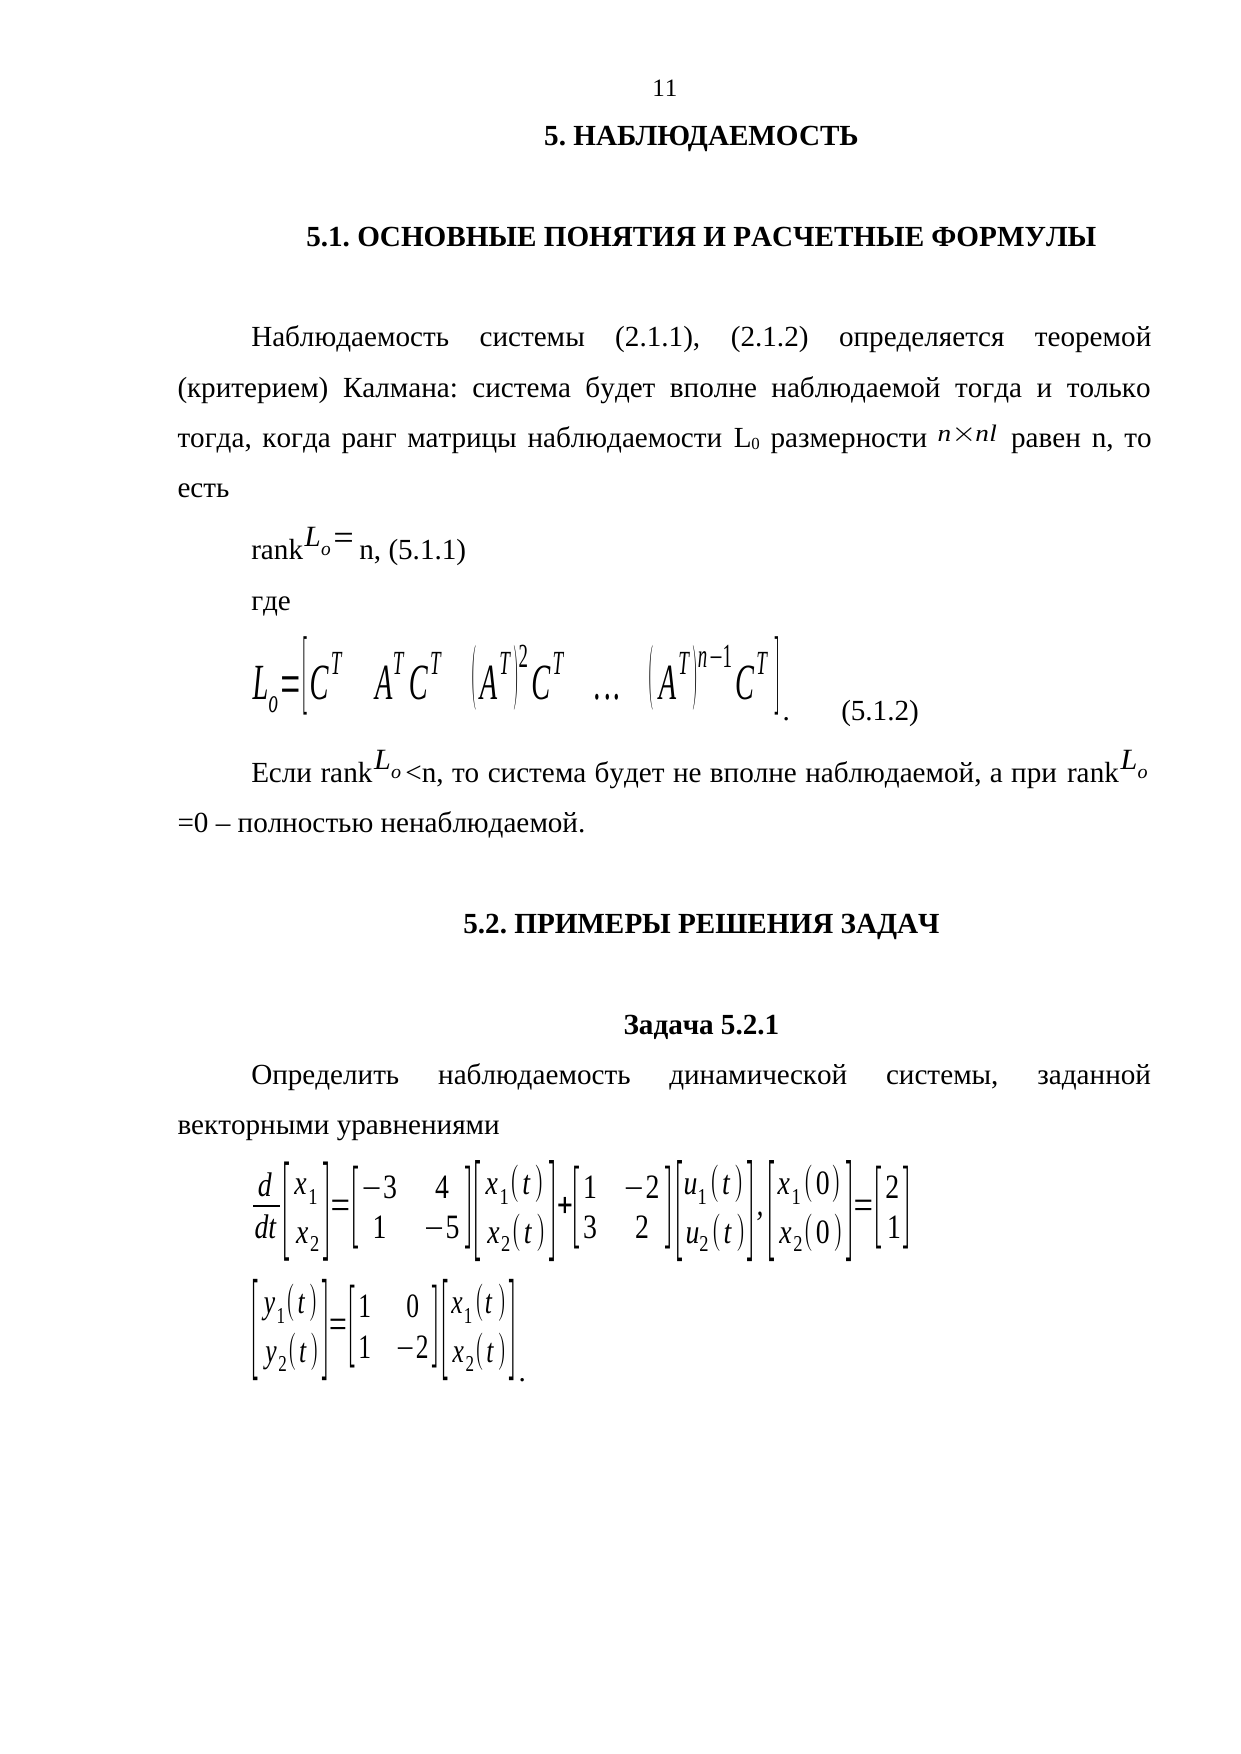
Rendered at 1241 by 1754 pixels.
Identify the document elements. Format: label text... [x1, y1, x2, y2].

text . [177, 1277, 1152, 1388]
text . (5.1.2) [177, 633, 1152, 727]
text Если rank<n, то система будет не вполне наблюдаемой, а при rank=0 – полностью ненаблюдаемой. [177, 743, 1152, 839]
text rankn, (5.1.1) [177, 521, 1152, 566]
subtitle 5. НАБЛЮДАЕМОСТЬ [177, 118, 1152, 152]
subtitle 5.2. ПРИМЕРЫ РЕШЕНИЯ ЗАДАЧ [177, 906, 1152, 940]
text Определить наблюдаемость динамической системы, заданной векторными уравнениями [177, 1057, 1152, 1141]
text Наблюдаемость системы (2.1.1), (2.1.2) определяется теоремой (критерием) Калмана: система будет вполне наблюдаемой тогда и только тогда, когда ранг матрицы наблюдаемости L0 размерности равен n, то есть [177, 319, 1152, 504]
subtitle 5.1. ОСНОВНЫЕ ПОНЯТИЯ И РАСЧЕТНЫЕ ФОРМУЛЫ [177, 219, 1152, 252]
subtitle Задача 5.2.1 [177, 1007, 1152, 1040]
text где [177, 583, 1152, 616]
